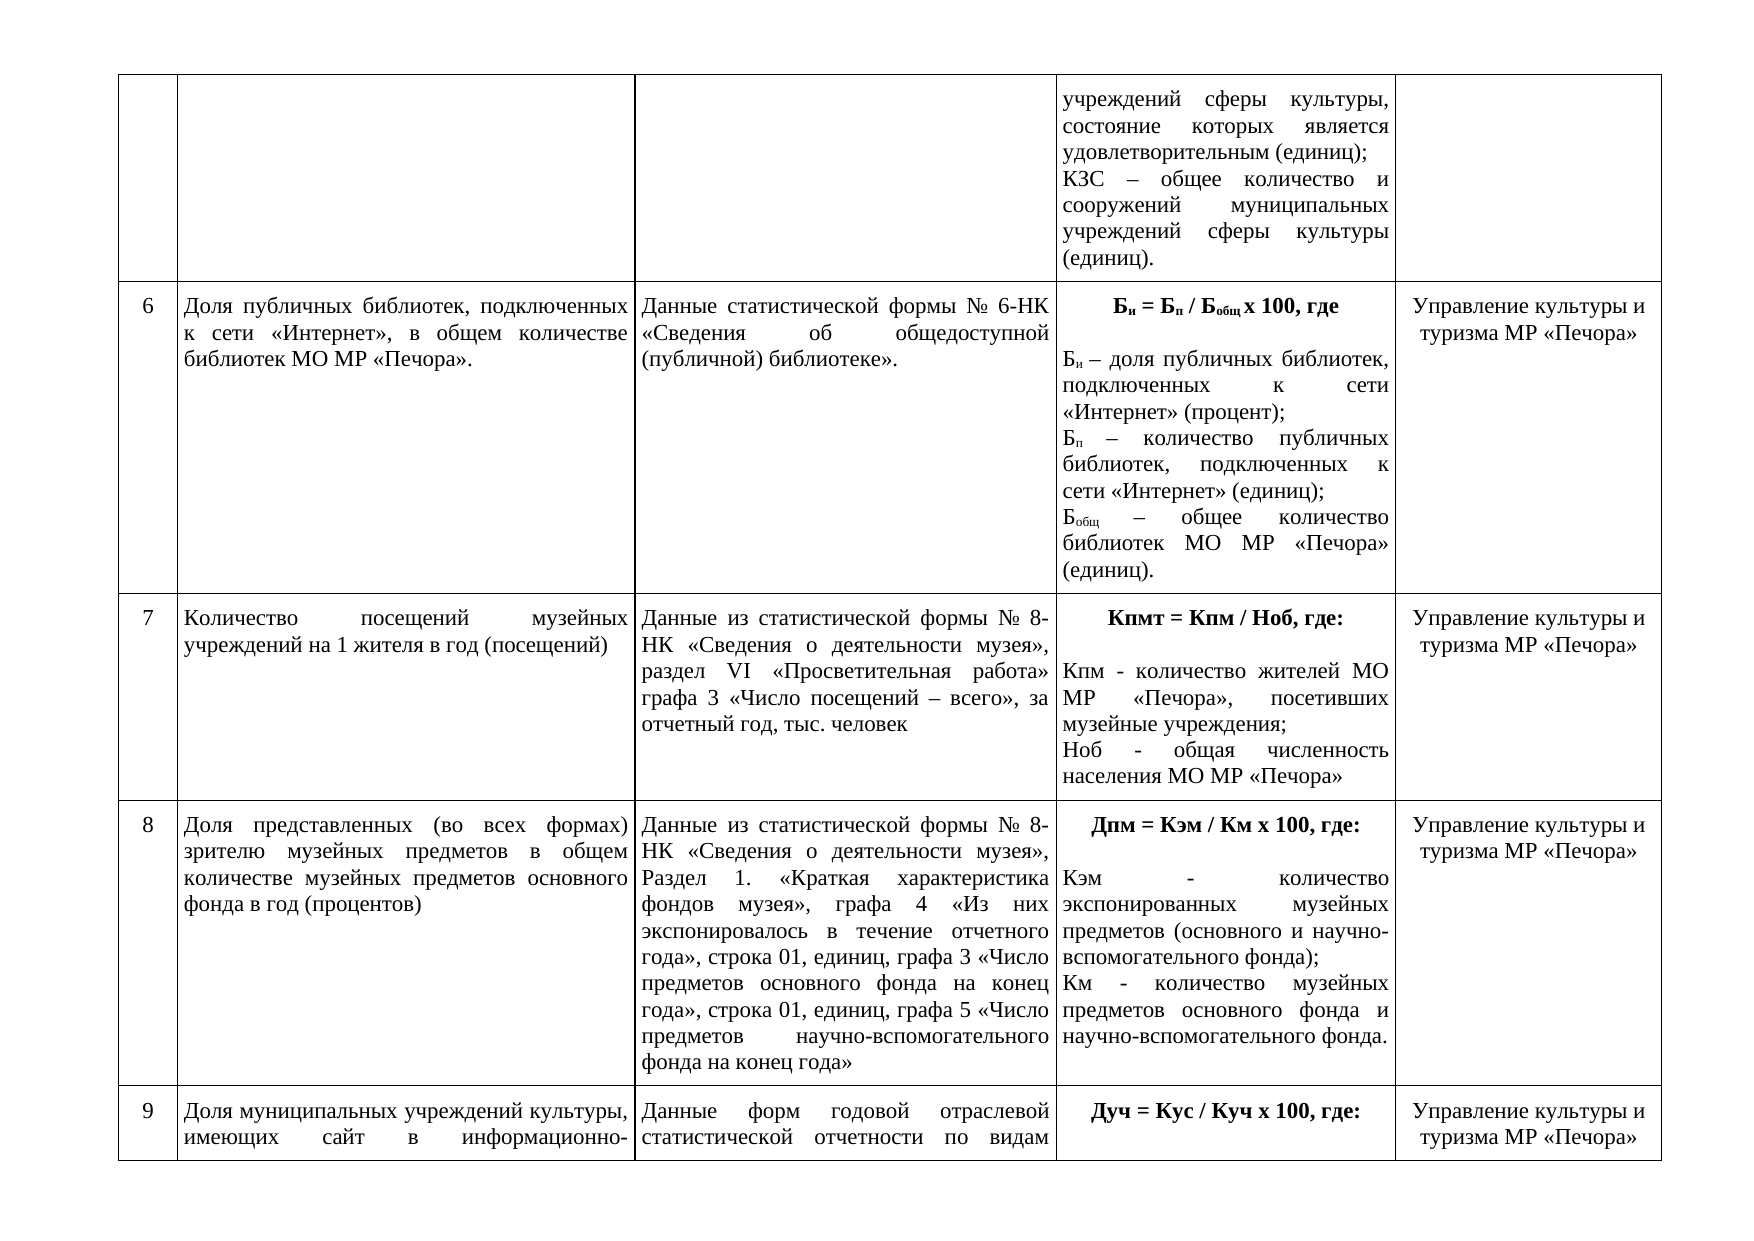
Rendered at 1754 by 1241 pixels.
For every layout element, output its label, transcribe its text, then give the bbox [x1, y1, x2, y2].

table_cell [636, 75, 1056, 281]
table_cell 8 [119, 801, 177, 1085]
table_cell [1396, 1086, 1661, 1160]
table_cell Данные из статистической формы № 8-НК «Сведения о деятельности музея», раздел VI «Просветительная работа» графа 3 «Число посещений – всего», за отчетный год, тыс. человек [636, 594, 1056, 799]
table_cell Управление культуры и туризма МР «Печора» [1396, 594, 1661, 799]
table_cell 9 [119, 1086, 177, 1160]
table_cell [1057, 75, 1395, 281]
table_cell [1057, 1086, 1395, 1160]
table_cell Би = Бп / Бобщ х 100, где Би – доля публичных библиотек, подключенных к сети «Интернет» (процент); Бп – количество публичных библиотек, подключенных к сети «Интернет» (единиц); Бобщ – общее количество библиотек МО МР «Печора» (единиц). [1057, 282, 1395, 593]
table_cell Доля представленных (во всех формах) зрителю музейных предметов в общем количестве музейных предметов основного фонда в год (процентов) [178, 801, 634, 1085]
table_cell Количество посещений музейных учреждений на 1 жителя в год (посещений) [178, 594, 634, 799]
table_cell Доля публичных библиотек, подключенных к сети «Интернет», в общем количестве библиотек МО МР «Печора». [178, 282, 634, 593]
table_cell Управление культуры и туризма МР «Печора» [1396, 282, 1661, 593]
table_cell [178, 75, 634, 281]
table_cell 5 [119, 75, 177, 281]
table_cell 7 [119, 594, 177, 799]
table_cell Управление культуры и туризма МР «Печора» [1396, 801, 1661, 1085]
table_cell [1396, 75, 1661, 281]
table_cell Данные из статистической формы № 8-НК «Сведения о деятельности музея», Раздел 1. «Краткая характеристика фондов музея», графа 4 «Из них экспонировалось в течение отчетного года», строка 01, единиц, графа 3 «Число предметов основного фонда на конец года», строка 01, единиц, графа 5 «Число предметов научно-вспомогательного фонда на конец года» [636, 801, 1056, 1085]
table_cell Данные статистической формы № 6-НК «Сведения об общедоступной (публичной) библиотеке». [636, 282, 1056, 593]
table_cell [178, 1086, 634, 1160]
table_cell Дпм = Кэм / Км x 100, где: Кэм - количество экспонированных музейных предметов (основного и научно-вспомогательного фонда); Км - количество музейных предметов основного фонда и научно-вспомогательного фонда. [1057, 801, 1395, 1085]
table_cell 6 [119, 282, 177, 593]
table_cell Кпмт = Кпм / Ноб, где: Кпм - количество жителей МО МР «Печора», посетивших музейные учреждения; Ноб - общая численность населения МО МР «Печора» [1057, 594, 1395, 799]
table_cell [636, 1086, 1056, 1160]
